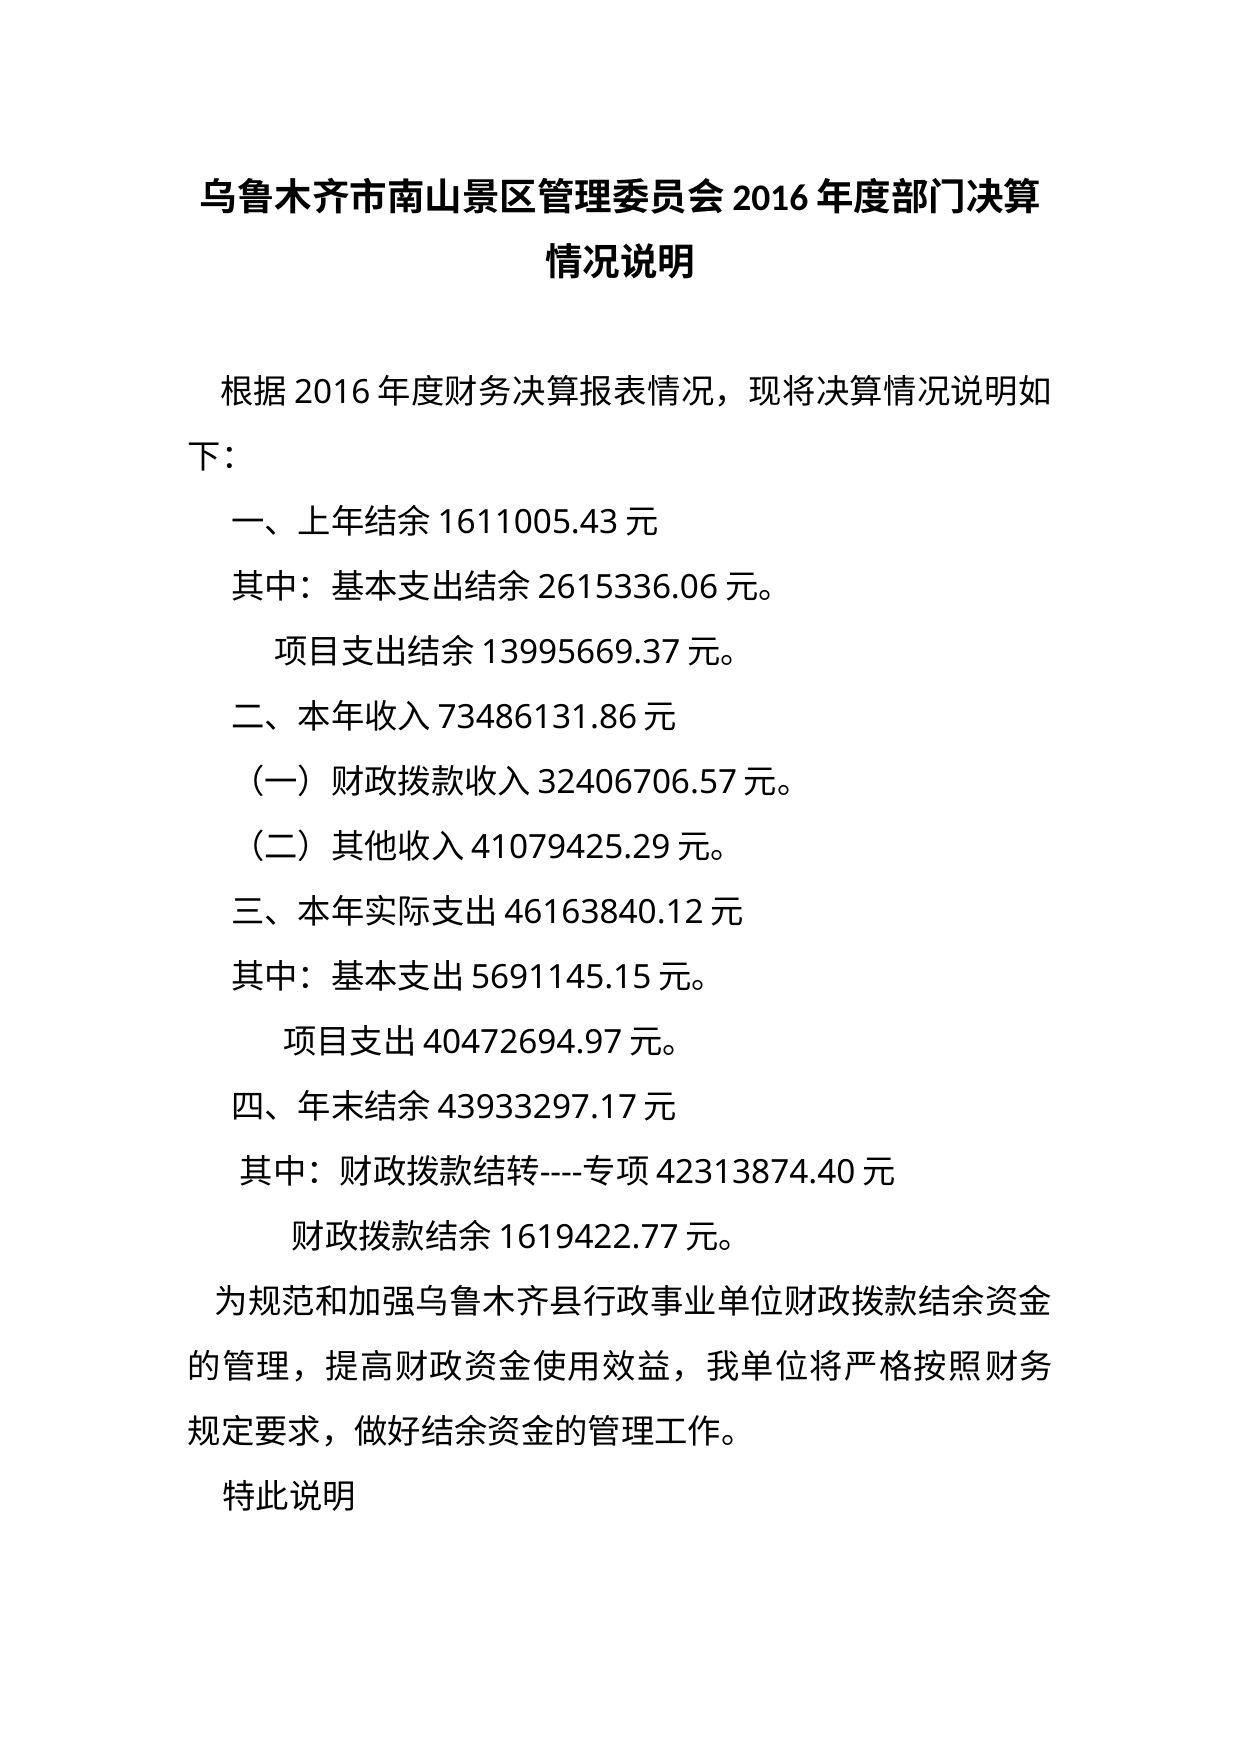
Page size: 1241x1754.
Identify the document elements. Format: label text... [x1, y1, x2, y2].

text 为规范和加强乌鲁木齐县行政事业单位财政拨款结余资金的管理，提高财政资金使用效益，我单位将严格按照财务规定要求，做好结余资金的管理工作。 [187, 1267, 1053, 1462]
text 特此说明 [187, 1462, 1053, 1527]
text 项目支出结余13995669.37元。 [187, 617, 1053, 682]
text 其中：财政拨款结转----专项42313874.40元 [187, 1137, 1053, 1202]
text 三、本年实际支出46163840.12元 [187, 877, 1053, 942]
text 根据2016年度财务决算报表情况，现将决算情况说明如下： [187, 357, 1053, 487]
text 情况说明 [187, 227, 1053, 292]
text （一）财政拨款收入32406706.57元。 [187, 747, 1053, 812]
text （二）其他收入41079425.29元。 [187, 812, 1053, 877]
text 一、上年结余1611005.43元 [187, 487, 1053, 552]
text 财政拨款结余1619422.77元。 [187, 1202, 1053, 1267]
text 其中：基本支出5691145.15元。 [187, 942, 1053, 1007]
text 四、年末结余43933297.17元 [187, 1072, 1053, 1137]
text 项目支出40472694.97元。 [187, 1007, 1053, 1072]
text 乌鲁木齐市南山景区管理委员会2016年度部门决算 [187, 162, 1053, 227]
text 其中：基本支出结余2615336.06元。 [187, 552, 1053, 617]
text 二、本年收入73486131.86元 [187, 682, 1053, 747]
